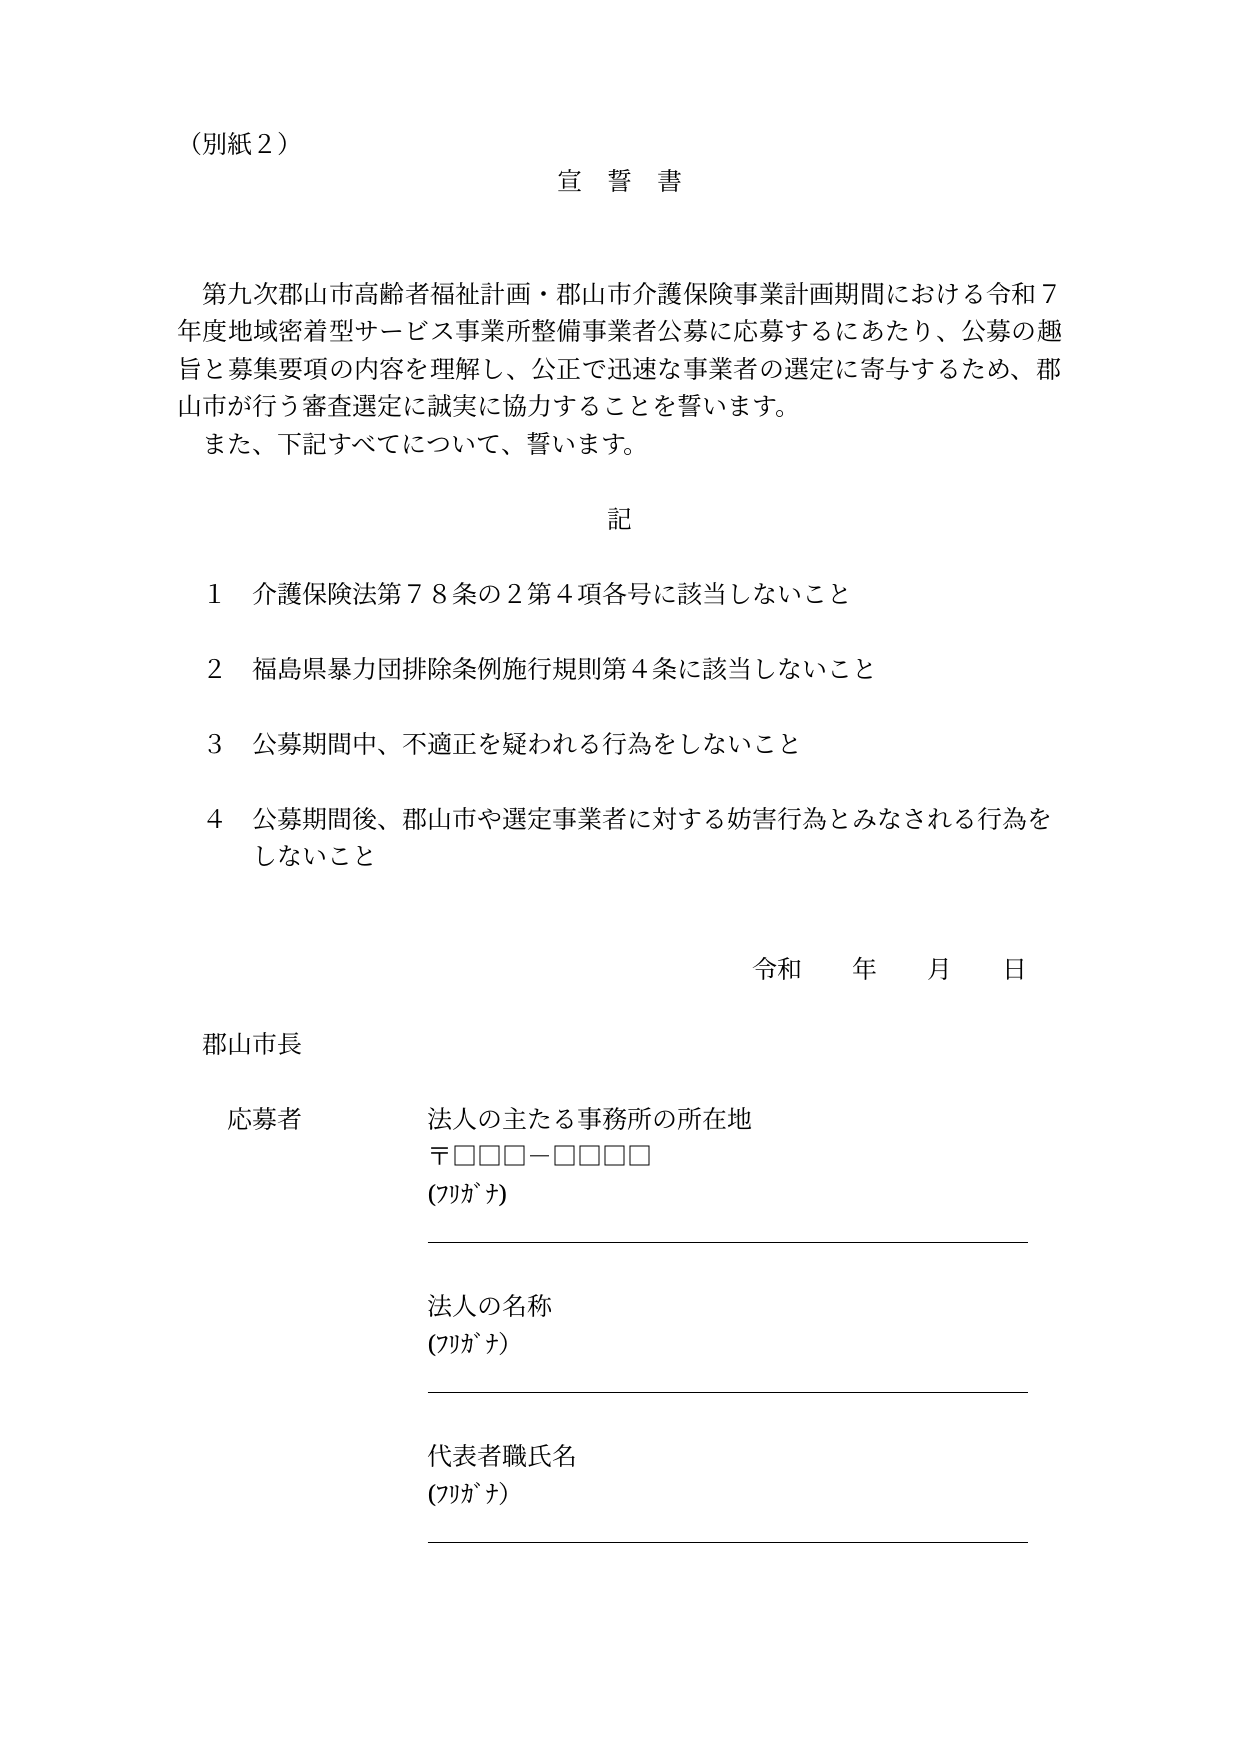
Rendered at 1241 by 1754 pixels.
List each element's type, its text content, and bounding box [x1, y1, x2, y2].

text また、下記すべてについて、誓います。 [177, 423, 1063, 461]
text １ 介護保険法第７８条の２第４項各号に該当しないこと [177, 573, 1063, 611]
text 宣 誓 書 [177, 161, 1063, 198]
text ３ 公募期間中、不適正を疑われる行為をしないこと [177, 723, 1063, 761]
text 第九次郡山市高齢者福祉計画・郡山市介護保険事業計画期間における令和７年度地域密着型サービス事業所整備事業者公募に応募するにあたり、公募の趣旨と募集要項の内容を理解し、公正で迅速な事業者の選定に寄与するため、郡山市が行う審査選定に誠実に協力することを誓います。 [177, 273, 1063, 423]
text (ﾌﾘｶﾞﾅ） [177, 1473, 1063, 1511]
text 応募者 法人の主たる事務所の所在地 [177, 1098, 1063, 1136]
text 郡山市長 [177, 1023, 1063, 1061]
text ４ 公募期間後、郡山市や選定事業者に対する妨害行為とみなされる行為を [177, 798, 1063, 836]
text しないこと [177, 836, 1063, 873]
text ２ 福島県暴力団排除条例施行規則第４条に該当しないこと [177, 648, 1063, 686]
text 記 [177, 498, 1063, 536]
text 令和 年 月 日 [177, 948, 1063, 986]
text (ﾌﾘｶﾞﾅ） [177, 1323, 1063, 1361]
text (ﾌﾘｶﾞﾅ) [177, 1173, 1063, 1211]
text 法人の名称 [177, 1286, 1063, 1323]
text （別紙２） [177, 123, 1063, 161]
text 代表者職氏名 [177, 1436, 1063, 1473]
text 〒□□□－□□□□ [177, 1136, 1063, 1173]
